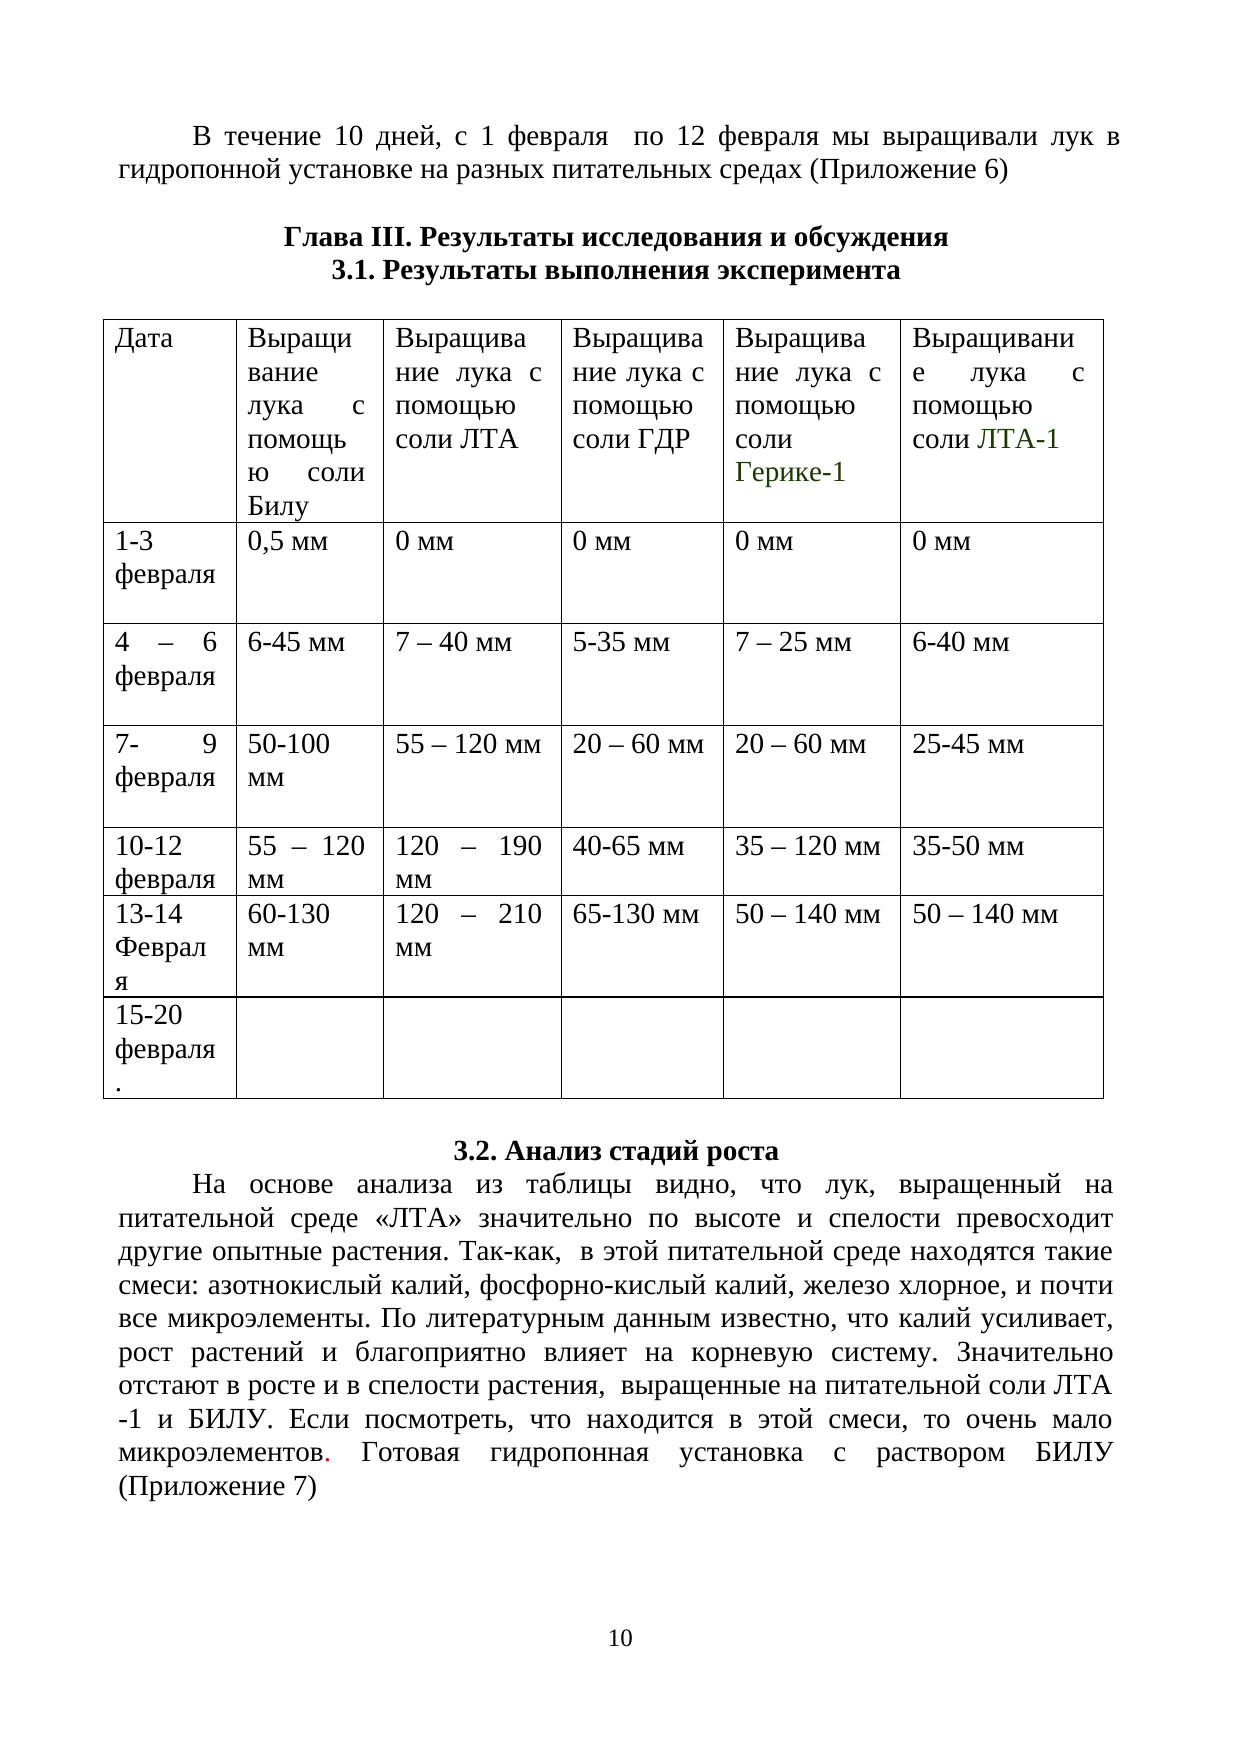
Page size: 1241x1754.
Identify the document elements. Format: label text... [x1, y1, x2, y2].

table_cell [237, 998, 383, 1098]
text 3.2. Анализ стадий роста [118, 1133, 1114, 1166]
text Глава III. Результаты исследования и обсуждения [118, 219, 1114, 252]
table_cell 0 мм [901, 523, 1103, 623]
table_cell 10-12 февраля [104, 828, 236, 895]
table_cell 60-130 мм [237, 896, 383, 996]
table_cell 55 – 120 мм [384, 726, 561, 827]
table_cell 13-14 Февраля [104, 896, 236, 996]
table_header Выращивание лука с помощью соли Герике-1 [724, 320, 900, 522]
text 3.1. Результаты выполнения эксперимента [118, 252, 1114, 286]
table_cell 6-45 мм [237, 624, 383, 725]
table_cell 7 – 40 мм [384, 624, 561, 725]
table_cell 50-100 мм [237, 726, 383, 827]
table_cell 0,5 мм [237, 523, 383, 623]
table_header Выращивание лука с помощью соли ГДР [562, 320, 723, 522]
table_cell 65-130 мм [562, 896, 723, 996]
text На основе анализа из таблицы видно, что лук, выращенный на питательной среде «ЛТА» значительно по высоте и спелости превосходит другие опытные растения. Так-как, в этой питательной среде находятся такие смеси: азотнокислый калий, фосфорно-кислый калий, железо хлорное, и почти все микроэлементы. По литературным данным известно, что калий усиливает, рост растений и благоприятно влияет на корневую систему. Значительно отстают в росте и в спелости растения, выращенные на питательной соли ЛТА -1 и БИЛУ. Если посмотреть, что находится в этой смеси, то очень мало микроэлементов. Готовая гидропонная установка с раствором БИЛУ (Приложение 7) [118, 1166, 1114, 1502]
table_cell 0 мм [562, 523, 723, 623]
table_cell 7- 9 февраля [104, 726, 236, 827]
table_cell 35-50 мм [901, 828, 1103, 895]
table_cell 5-35 мм [562, 624, 723, 725]
table_cell 120 – 190 мм [384, 828, 561, 895]
table_cell 35 – 120 мм [724, 828, 900, 895]
table_cell 1-3 февраля [104, 523, 236, 623]
table_cell 0 мм [384, 523, 561, 623]
table_cell [384, 998, 561, 1098]
table_cell [562, 998, 723, 1098]
table_cell [901, 998, 1103, 1098]
table_cell 0 мм [724, 523, 900, 623]
table_cell 20 – 60 мм [562, 726, 723, 827]
table_header Выращивание лука с помощью соли ЛТА [384, 320, 561, 522]
table_cell 120 – 210 мм [384, 896, 561, 996]
table_cell 40-65 мм [562, 828, 723, 895]
table_cell 7 – 25 мм [724, 624, 900, 725]
table_header Дата [104, 320, 236, 522]
table_cell 20 – 60 мм [724, 726, 900, 827]
table_cell 6-40 мм [901, 624, 1103, 725]
text В течение 10 дней, с 1 февраля по 12 февраля мы выращивали лук в гидропонной установке на разных питательных средах (Приложение 6) [118, 118, 1122, 185]
table_cell 4 – 6 февраля [104, 624, 236, 725]
table_cell 55 – 120 мм [237, 828, 383, 895]
table_cell 15-20 февраля. [104, 998, 236, 1098]
table_cell 25-45 мм [901, 726, 1103, 827]
table_header Выращивание лука с помощью соли ЛТА-1 [901, 320, 1103, 522]
table_header Выращивание лука с помощью соли Билу [237, 320, 383, 522]
table_cell [724, 998, 900, 1098]
table_cell 50 – 140 мм [724, 896, 900, 996]
table_cell 50 – 140 мм [901, 896, 1103, 996]
